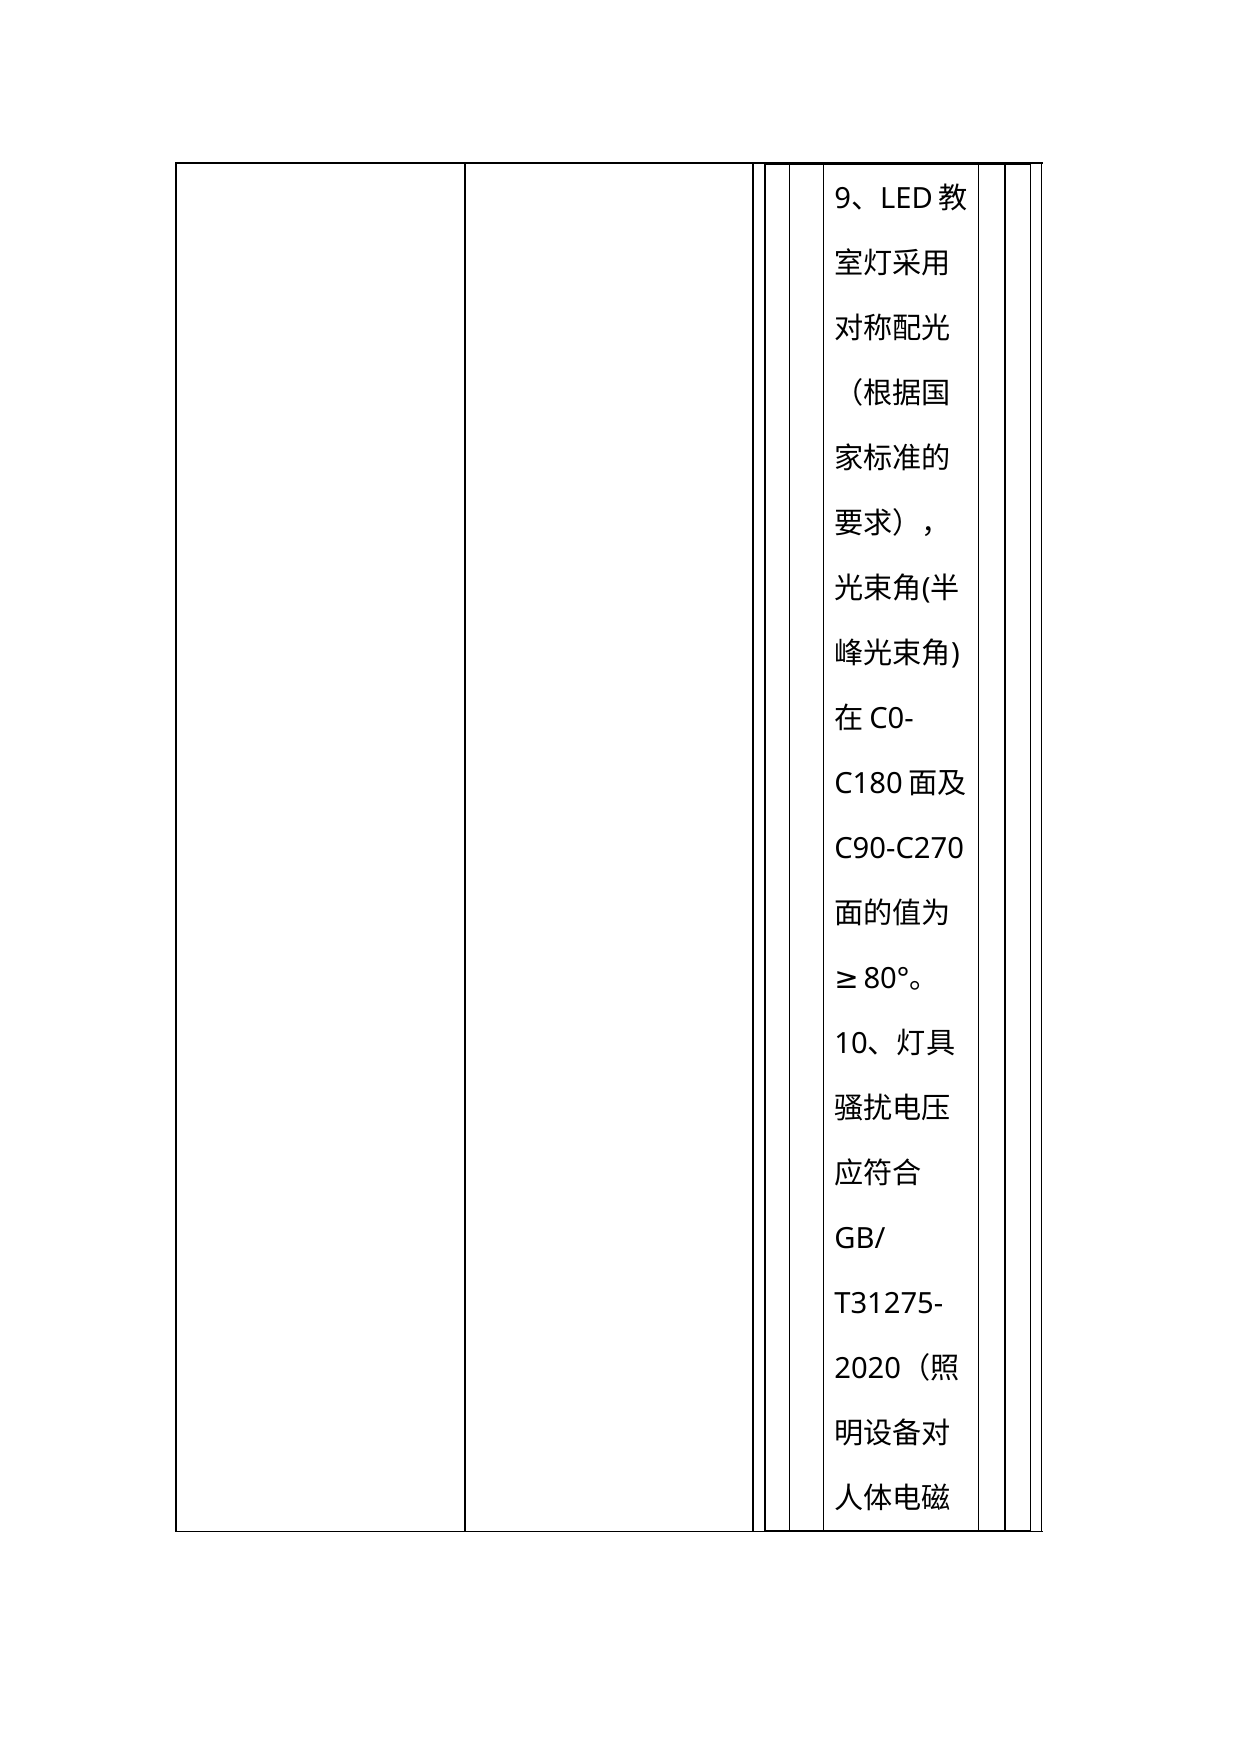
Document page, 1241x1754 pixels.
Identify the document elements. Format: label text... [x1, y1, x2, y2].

table_cell 1 [177, 164, 464, 1531]
table_cell [979, 165, 1004, 1530]
table_cell ▲ [466, 164, 752, 1531]
table_cell [766, 165, 789, 1530]
table_cell [790, 165, 823, 1530]
table_cell [754, 164, 764, 1531]
table_cell [824, 165, 978, 1530]
table_cell [1031, 164, 1041, 1531]
table_cell [1006, 165, 1030, 1530]
